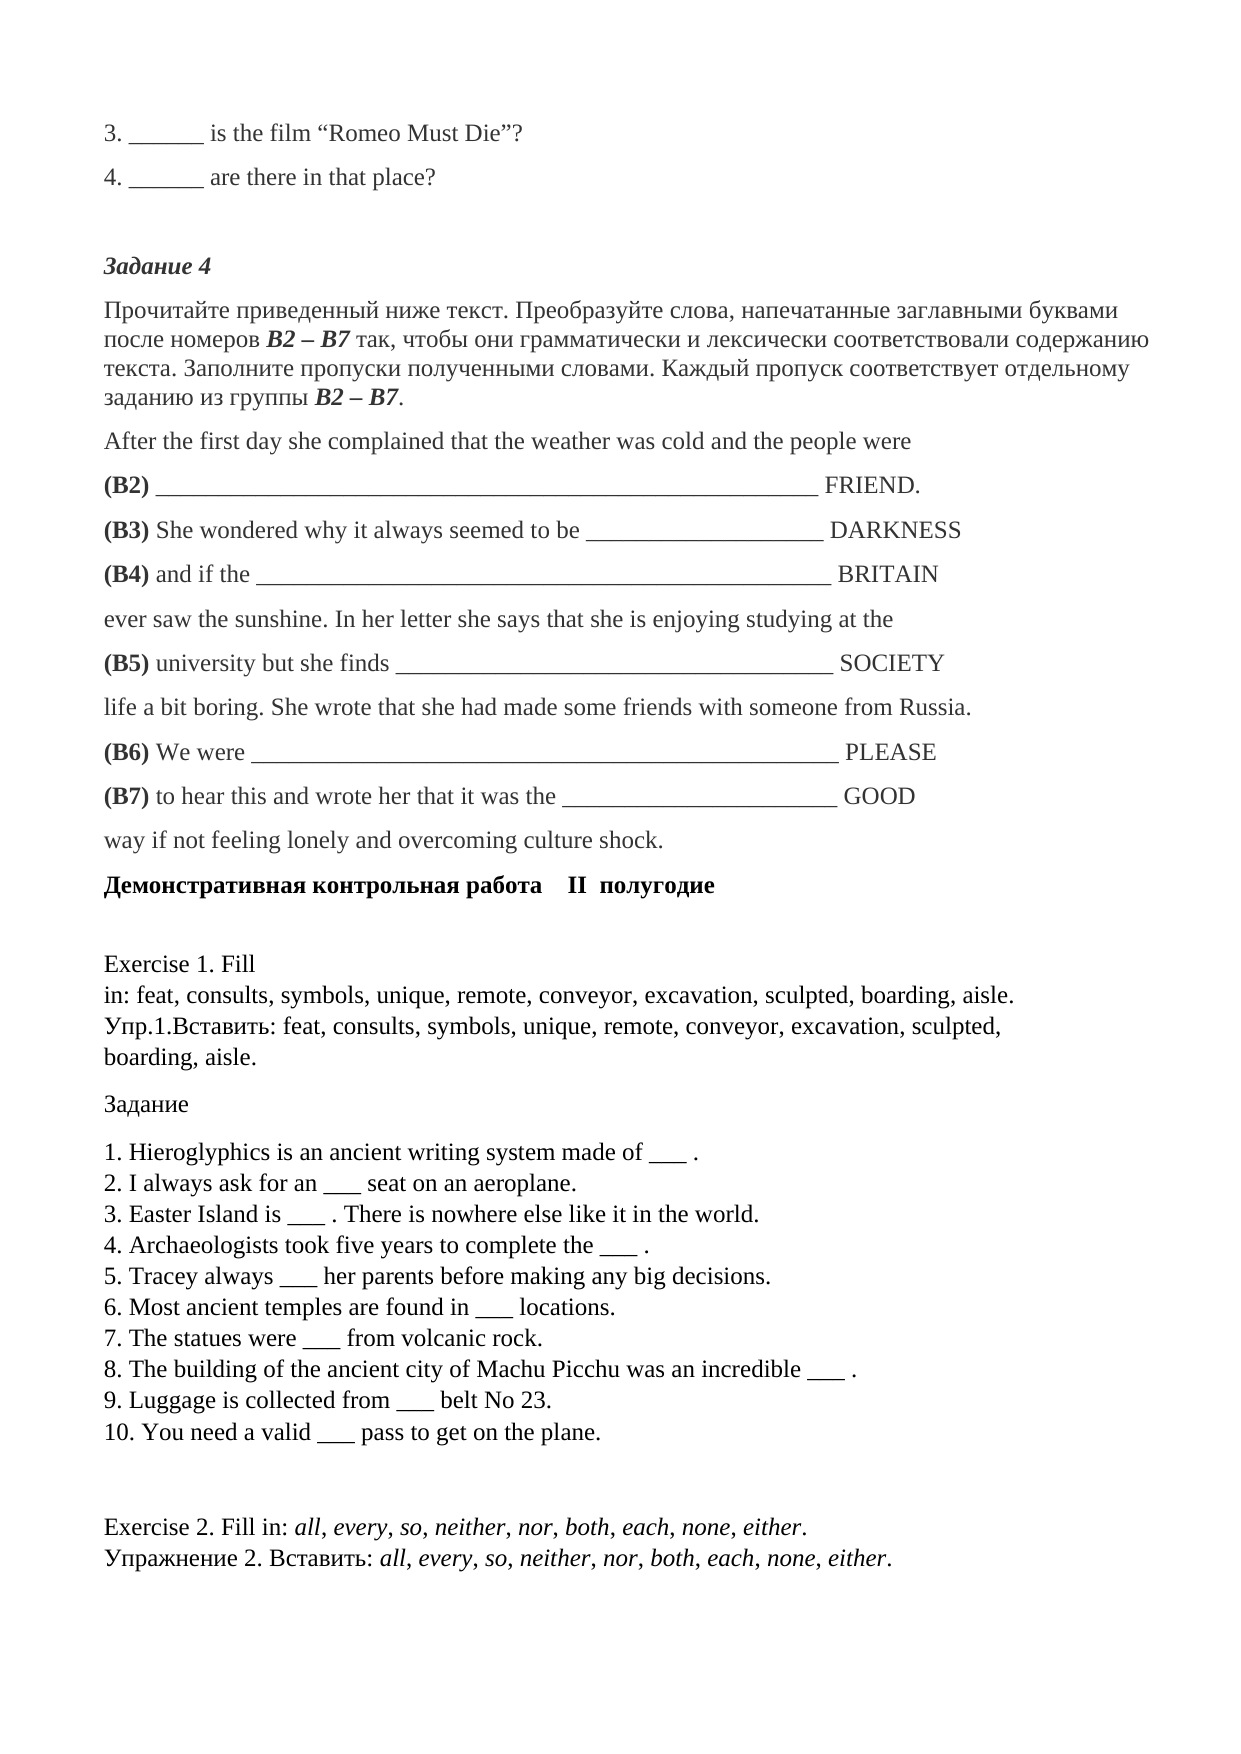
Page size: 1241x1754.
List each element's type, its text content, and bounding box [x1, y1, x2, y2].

text 3. ______ is the film “Romeo Must Die”? [103, 118, 1152, 147]
text (B2) _____________________________________________________ FRIEND. [103, 471, 1152, 499]
text Задание [103, 1089, 1152, 1118]
text (B5) university but she finds ___________________________________ SOCIETY [103, 648, 1152, 677]
text ever saw the sunshine. In her letter she says that she is enjoying studying at the [103, 604, 1152, 632]
text Exercise 2. Fill in: all, every, so, neither, nor, both, each, none, either. Упражнение 2. Вставить: all, every, so, neither, nor, both, each, none, either. [103, 1512, 1152, 1572]
text life a bit boring. She wrote that she had made some friends with someone from Russia. [103, 692, 1152, 721]
text (B7) to hear this and wrote her that it was the ______________________ GOOD [103, 781, 1152, 810]
text Задание 4 [103, 251, 1152, 280]
text 4. ______ are there in that place? [103, 162, 1152, 191]
text (B4) and if the ______________________________________________ BRITAIN [103, 559, 1152, 588]
text 1. Hieroglyphics is an ancient writing system made of ___ . 2. I always ask for an ___ seat on an aeroplane. 3. Easter Island is ___ . There is nowhere else like it in the world. 4. Archaeologists took five years to complete the ___ . 5. Tracey always ___ her parents before making any big decisions. 6. Most ancient temples are found in ___ locations. 7. The statues were ___ from volcanic rock. 8. The building of the ancient city of Machu Picchu was an incredible ___ . 9. Luggage is collected from ___ belt No 23. 10. You need a valid ___ pass to get on the plane. [103, 1137, 1152, 1445]
text After the first day she complained that the weather was cold and the people were [103, 426, 1152, 455]
text way if not feeling lonely and overcoming culture shock. [103, 826, 1152, 854]
text (B3) She wondered why it always seemed to be ___________________ DARKNESS [103, 515, 1152, 544]
text Демонстративная контрольная работа II полугодие [103, 870, 1152, 899]
text Прочитайте приведенный ниже текст. Преобразуйте слова, напечатанные заглавными буквами после номеров В2 – В7 так, чтобы они грамматически и лексически соответствовали содержанию текста. Заполните пропуски полученными словами. Каждый пропуск соответствует отдельному заданию из группы В2 – В7. [103, 296, 1152, 411]
text (B6) We were _______________________________________________ PLEASE [103, 737, 1152, 766]
text Exercise 1. Fill in: feat, consults, symbols, unique, remote, conveyor, excavation, sculpted, boarding, aisle. Упр.1.Вставить: feat, consults, symbols, unique, remote, conveyor, excavation, sculpted, boarding, aisle. [103, 918, 1152, 1071]
